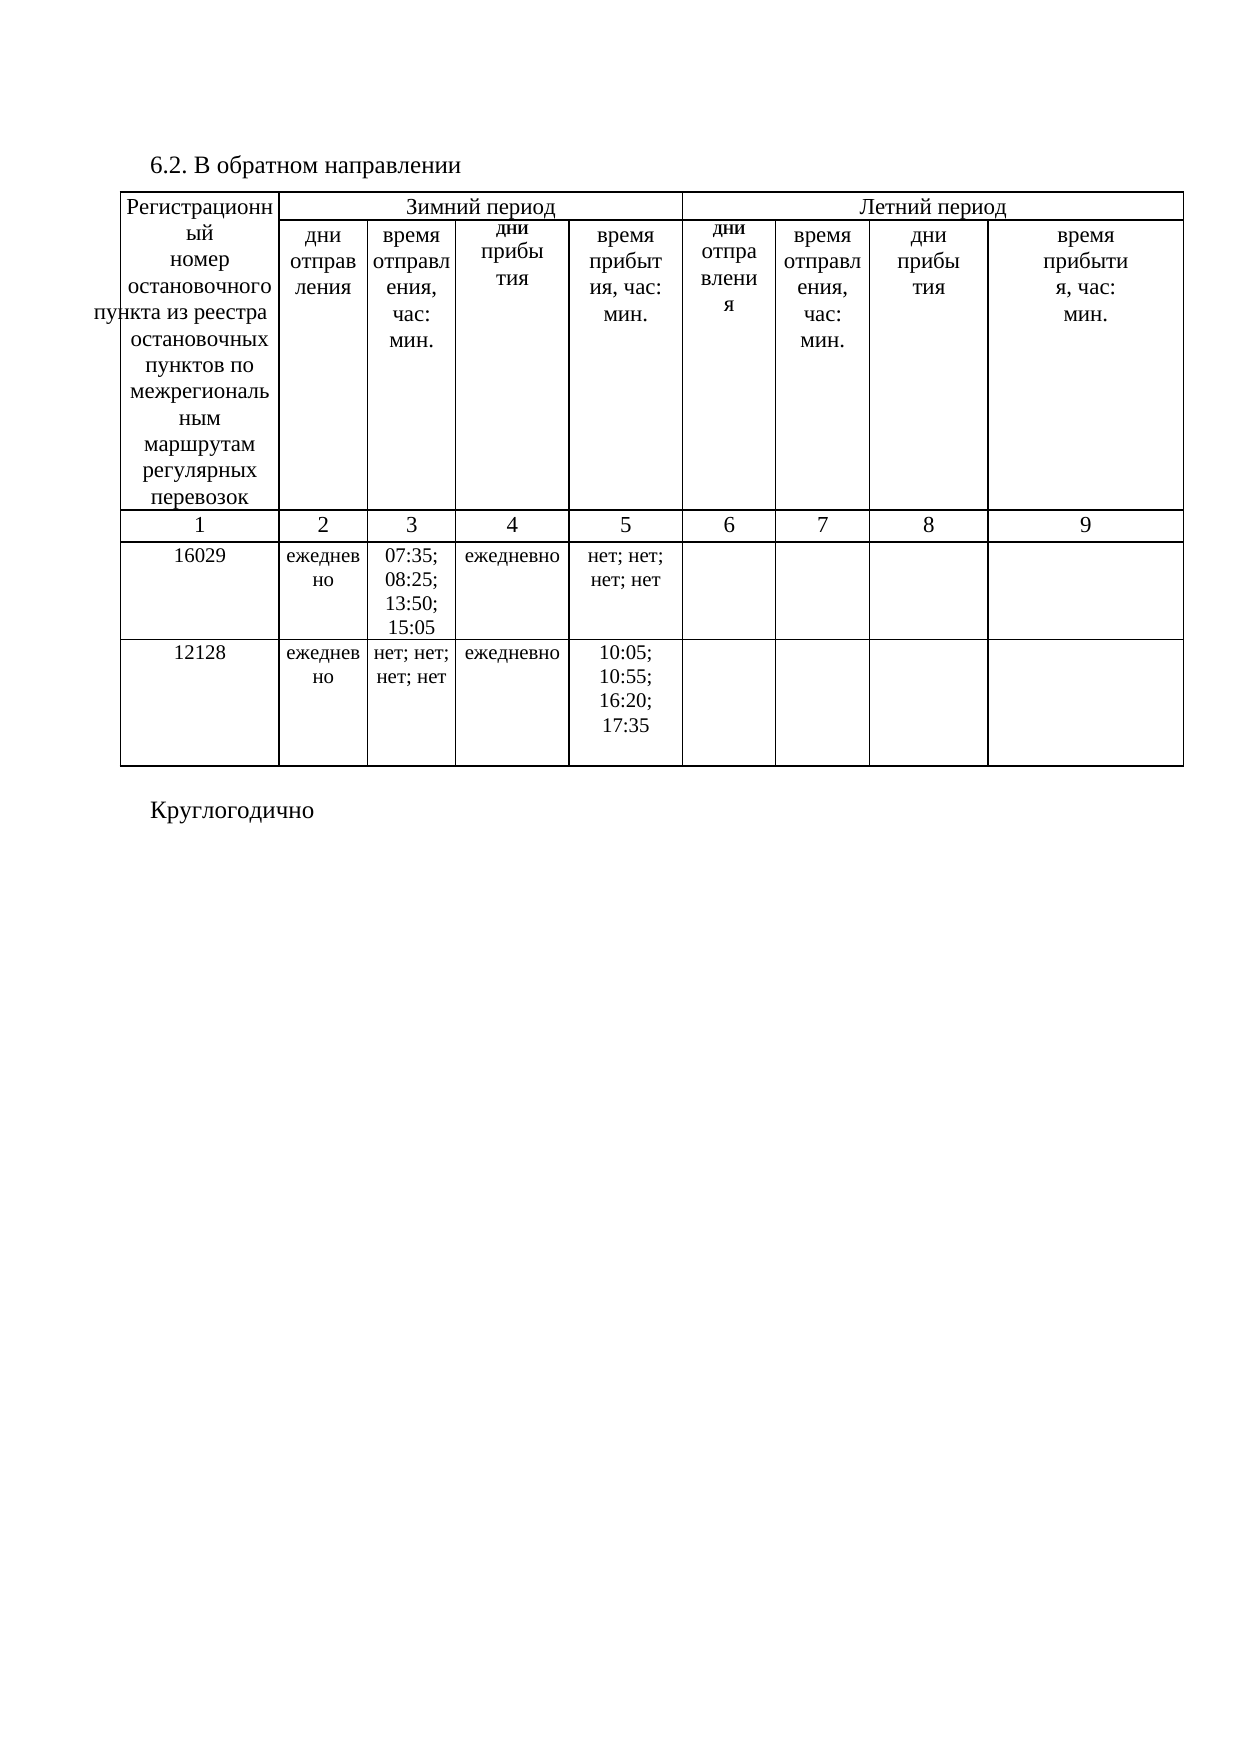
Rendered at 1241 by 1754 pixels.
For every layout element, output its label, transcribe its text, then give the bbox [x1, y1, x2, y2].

table_cell [776, 640, 869, 765]
table_cell [989, 640, 1183, 765]
table_cell 6 [683, 511, 775, 541]
table_cell [870, 640, 987, 765]
table_cell [776, 543, 869, 639]
table_header Зимний период [280, 193, 682, 219]
table_cell 5 [570, 511, 682, 541]
table_cell 1 [121, 511, 278, 541]
table_cell 7 [776, 511, 869, 541]
table_cell нет; нет; нет; нет [368, 640, 455, 765]
table_cell ДНИ отпра влени я [683, 221, 775, 509]
table_cell 2 [280, 511, 367, 541]
table_cell ежедневно [456, 640, 568, 765]
table_cell 16029 [121, 543, 278, 639]
table_cell время отправл ения, час: мин. [776, 221, 869, 509]
table_cell 8 [870, 511, 987, 541]
table_cell 3 [368, 511, 455, 541]
table_cell [683, 640, 775, 765]
table_cell время прибыт ия, час: мин. [570, 221, 682, 509]
table_cell ежедневно [280, 543, 367, 639]
table_cell [870, 543, 987, 639]
table_cell время прибыти я, час: мин. [989, 221, 1183, 509]
table_cell ежедневно [456, 543, 568, 639]
table_cell дни прибы тия [870, 221, 987, 509]
table_cell [989, 543, 1183, 639]
table_cell время отправл ения, час: мин. [368, 221, 455, 509]
text Круглогодично [150, 796, 1090, 824]
text 6.2. В обратном направлении [150, 150, 1090, 179]
table_header Летний период [683, 193, 1183, 219]
table_cell 07:35; 08:25; 13:50; 15:05 [368, 543, 455, 639]
table_cell дни отправ ления [280, 221, 367, 509]
table_cell ДНИ прибы тия [456, 221, 568, 509]
table_cell ежедневно [280, 640, 367, 765]
table_cell 4 [456, 511, 568, 541]
table_cell нет; нет; нет; нет [570, 543, 682, 639]
table_header Регистрационный номер остановочного пункта из реестра остановочных пунктов по межрегиональным маршрутам регулярных перевозок [121, 193, 278, 509]
table_cell [683, 543, 775, 639]
table_cell 12128 [121, 640, 278, 765]
table_cell 10:05; 10:55; 16:20; 17:35 [570, 640, 682, 765]
table_cell 9 [989, 511, 1183, 541]
